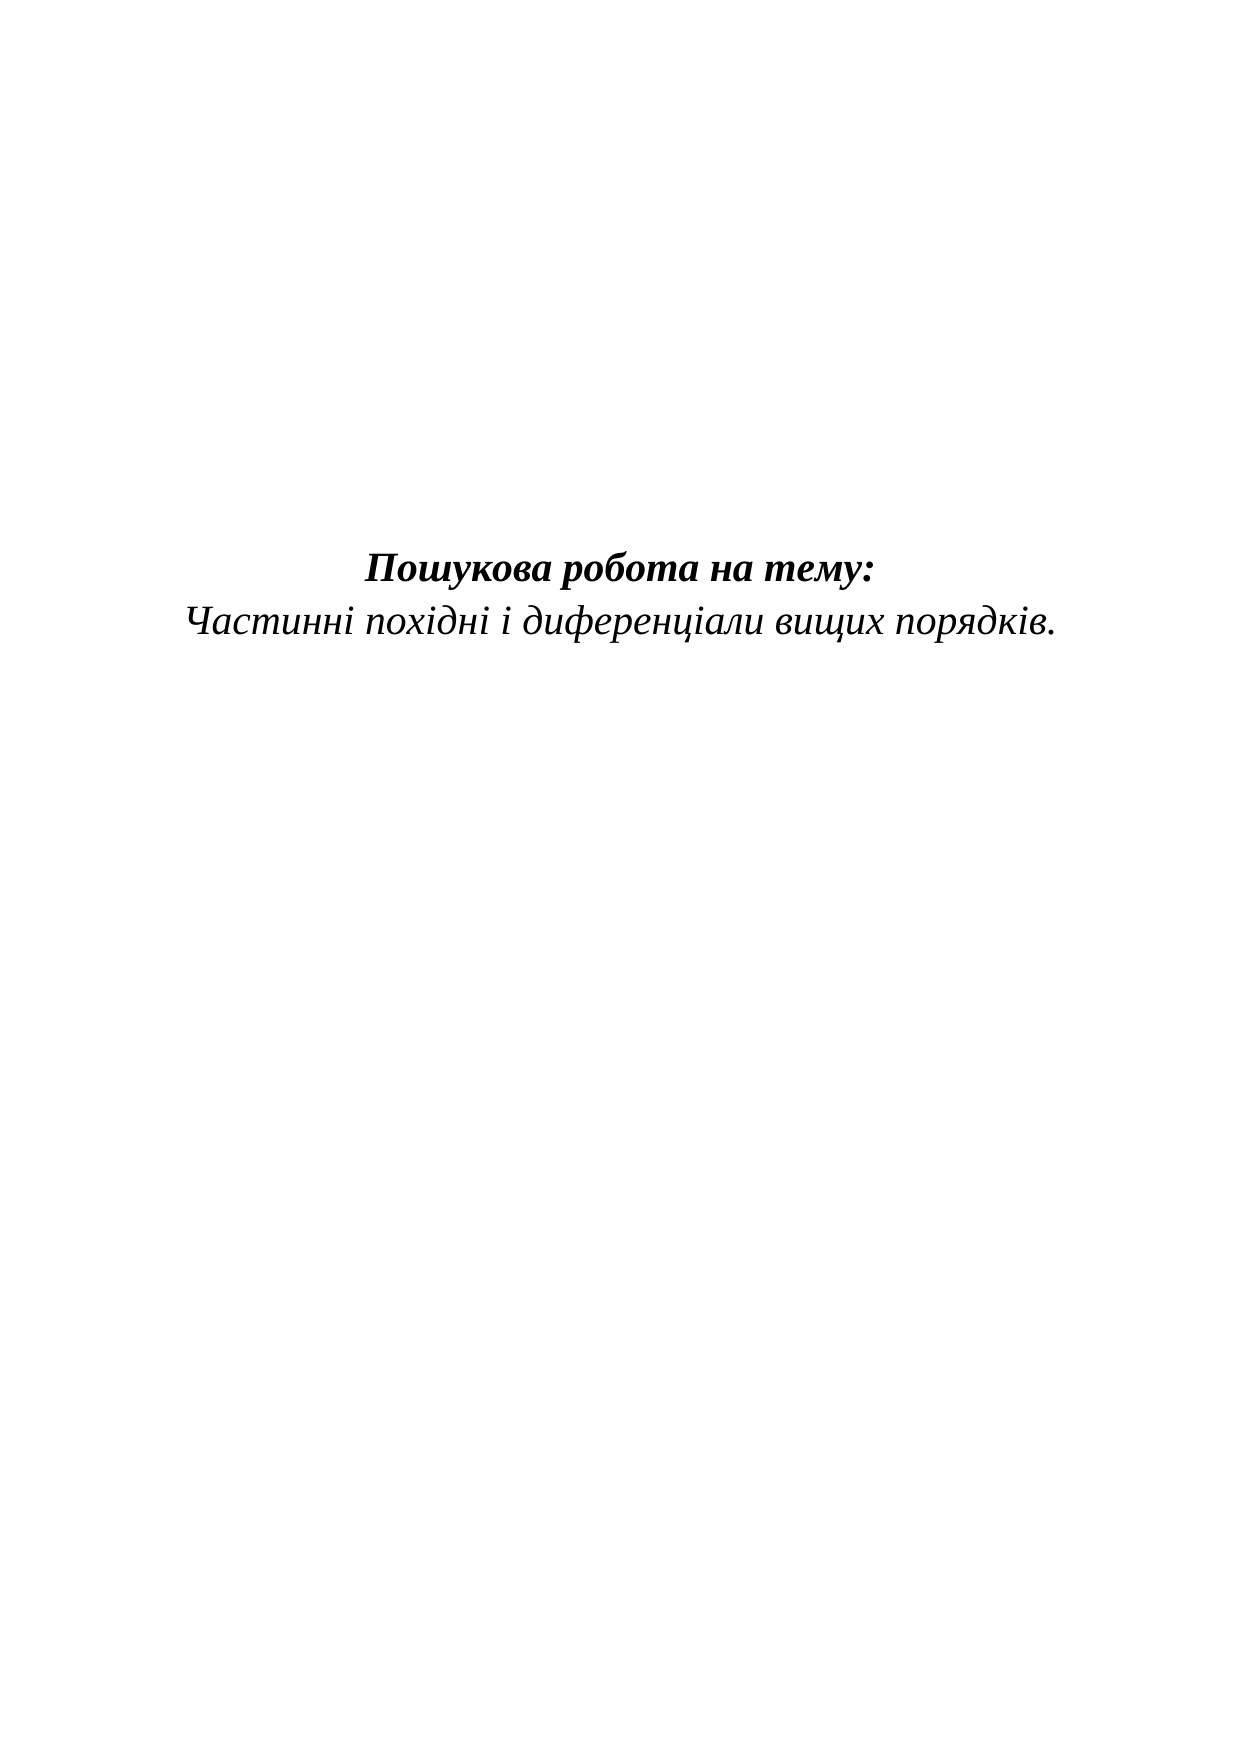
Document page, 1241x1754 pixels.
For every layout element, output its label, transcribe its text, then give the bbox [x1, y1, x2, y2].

text Пошукова робота на тему: [118, 542, 1122, 590]
text Частинні похідні і диференціали вищих порядків. [118, 595, 1122, 643]
